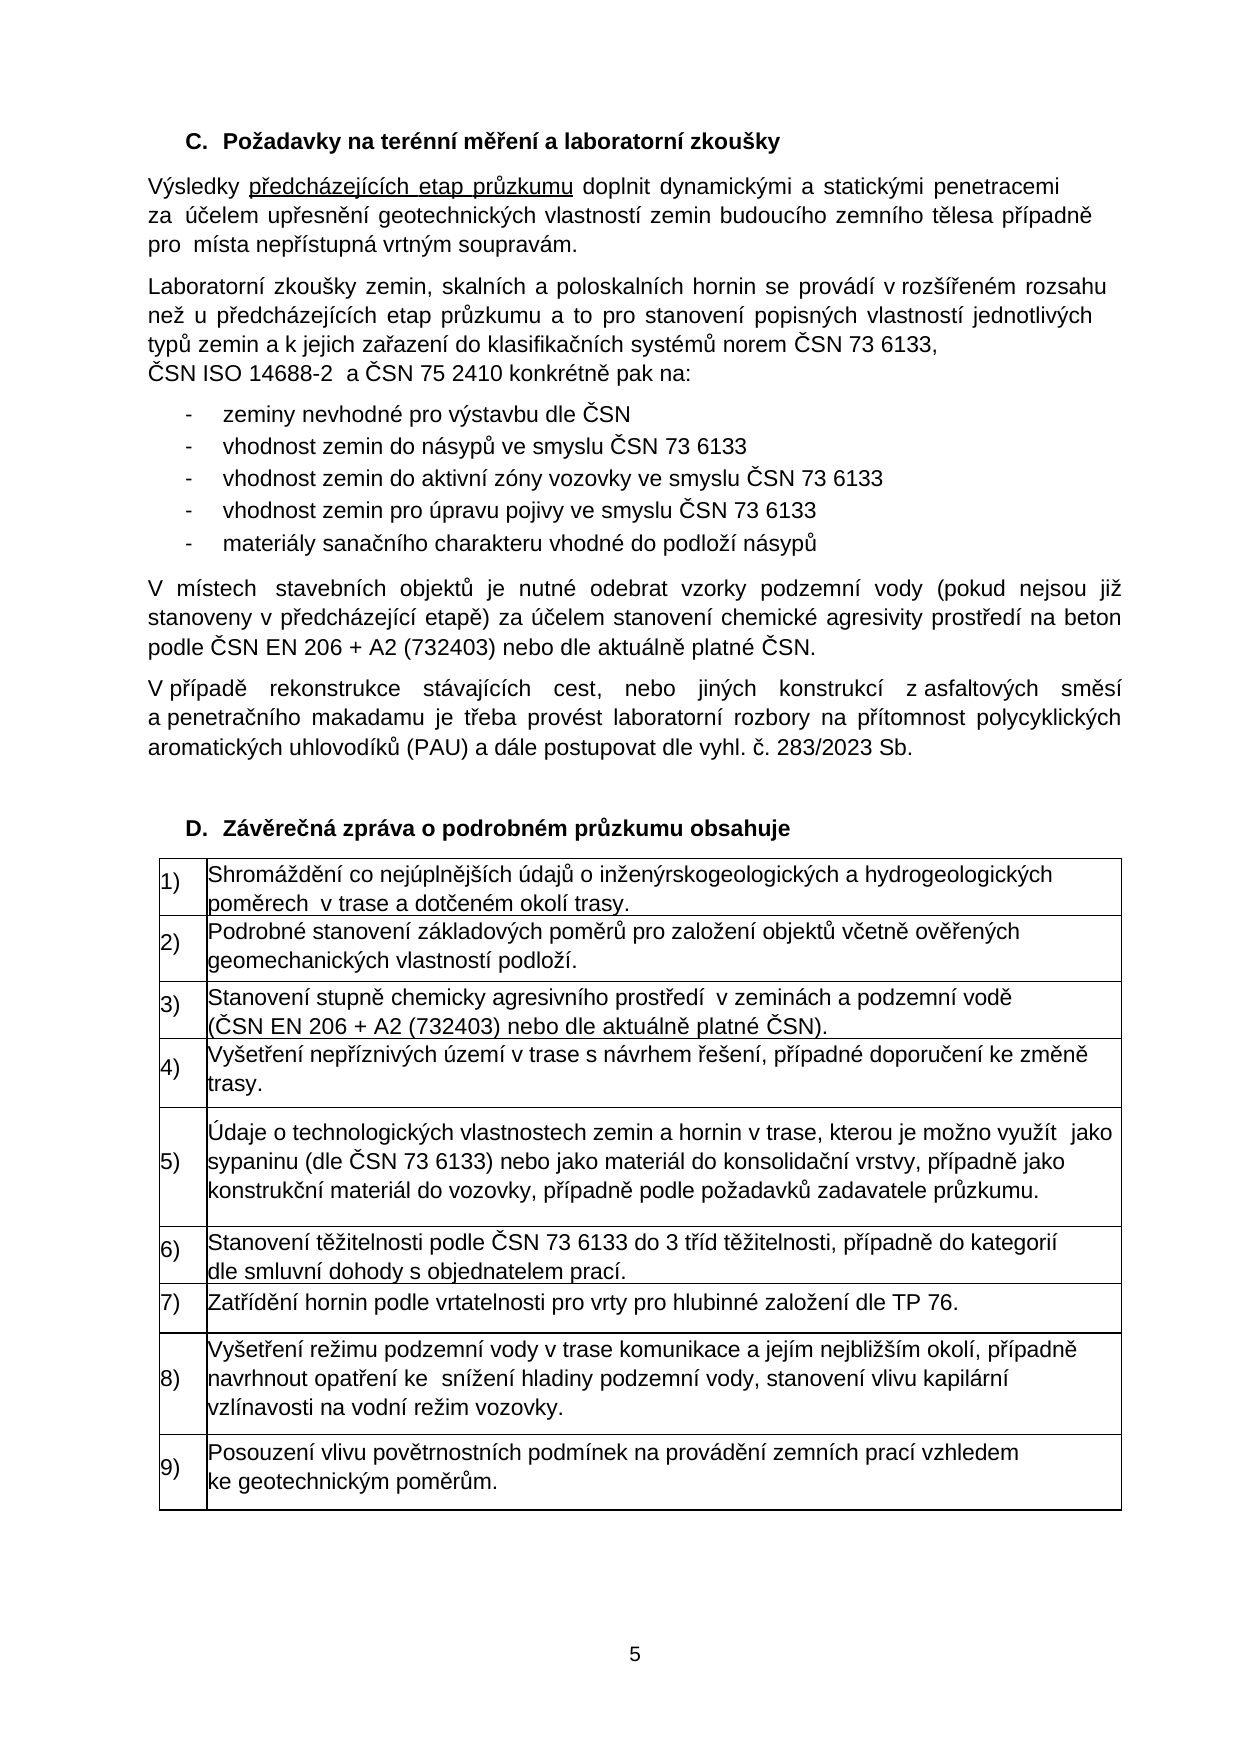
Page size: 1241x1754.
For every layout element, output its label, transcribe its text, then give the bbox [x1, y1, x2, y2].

table_cell 2) [160, 916, 206, 981]
table_header 1) [160, 859, 206, 915]
list vhodnost zemin do násypů ve smyslu ČSN 73 6133 [185, 432, 1122, 460]
text V případě rekonstrukce stávajících cest, nebo jiných konstrukcí z asfaltových směsí a penetračního makadamu je třeba provést laboratorní rozbory na přítomnost polycyklických aromatických uhlovodíků (PAU) a dále postupovat dle vyhl. č. 283/2023 Sb. [148, 673, 1122, 761]
table_cell Údaje o technologických vlastnostech zemin a hornin v trase, kterou je možno využít jako sypaninu (dle ČSN 73 6133) nebo jako materiál do konsolidační vrstvy, případně jako konstrukční materiál do vozovky, případně podle požadavků zadavatele průzkumu. [208, 1108, 1121, 1226]
text Laboratorní zkoušky zemin, skalních a poloskalních hornin se provádí v rozšířeném rozsahu než u předcházejících etap průzkumu a to pro stanovení popisných vlastností jednotlivých typů zemin a k jejich zařazení do klasifikačních systémů norem ČSN 73 6133, ČSN ISO 14688-2 a ČSN 75 2410 konkrétně pak na: [148, 271, 1122, 387]
list materiály sanačního charakteru vhodné do podloží násypů [185, 529, 1122, 557]
table_cell Zatřídění hornin podle vrtatelnosti pro vrty pro hlubinné založení dle TP 76. [208, 1284, 1121, 1332]
table_header Shromáždění co nejúplnějších údajů o inženýrskogeologických a hydrogeologických poměrech v trase a dotčeném okolí trasy. [208, 859, 1121, 915]
table_cell Vyšetření režimu podzemní vody v trase komunikace a jejím nejbližším okolí, případně navrhnout opatření ke snížení hladiny podzemní vody, stanovení vlivu kapilární vzlínavosti na vodní režim vozovky. [208, 1334, 1121, 1434]
table_cell 3) [160, 982, 206, 1038]
text V místech stavebních objektů je nutné odebrat vzorky podzemní vody (pokud nejsou již stanoveny v předcházející etapě) za účelem stanovení chemické agresivity prostředí na beton podle ČSN EN 206 + A2 (732403) nebo dle aktuálně platné ČSN. [148, 573, 1122, 661]
table_cell 9) [160, 1435, 206, 1509]
list Požadavky na terénní měření a laboratorní zkoušky [185, 128, 1122, 154]
table_cell Posouzení vlivu povětrnostních podmínek na provádění zemních prací vzhledem ke geotechnickým poměrům. [208, 1435, 1121, 1509]
table_cell Stanovení stupně chemicky agresivního prostředí v zeminách a podzemní vodě (ČSN EN 206 + A2 (732403) nebo dle aktuálně platné ČSN). [208, 982, 1121, 1038]
table_cell Podrobné stanovení základových poměrů pro založení objektů včetně ověřených geomechanických vlastností podloží. [208, 916, 1121, 981]
table_cell 7) [160, 1284, 206, 1332]
table_cell 4) [160, 1039, 206, 1107]
text Výsledky předcházejících etap průzkumu doplnit dynamickými a statickými penetracemi za účelem upřesnění geotechnických vlastností zemin budoucího zemního tělesa případně pro místa nepřístupná vrtným soupravám. [148, 171, 1122, 258]
list vhodnost zemin pro úpravu pojivy ve smyslu ČSN 73 6133 [185, 496, 1122, 524]
table_cell Stanovení těžitelnosti podle ČSN 73 6133 do 3 tříd těžitelnosti, případně do kategorií dle smluvní dohody s objednatelem prací. [208, 1227, 1121, 1283]
list zeminy nevhodné pro výstavbu dle ČSN [185, 400, 1122, 428]
table_cell Vyšetření nepříznivých území v trase s návrhem řešení, případné doporučení ke změně trasy. [208, 1039, 1121, 1107]
list Závěrečná zpráva o podrobném průzkumu obsahuje [185, 815, 1122, 841]
table_cell 6) [160, 1227, 206, 1283]
list vhodnost zemin do aktivní zóny vozovky ve smyslu ČSN 73 6133 [185, 464, 1122, 492]
table_cell 5) [160, 1108, 206, 1226]
table_cell 8) [160, 1334, 206, 1434]
